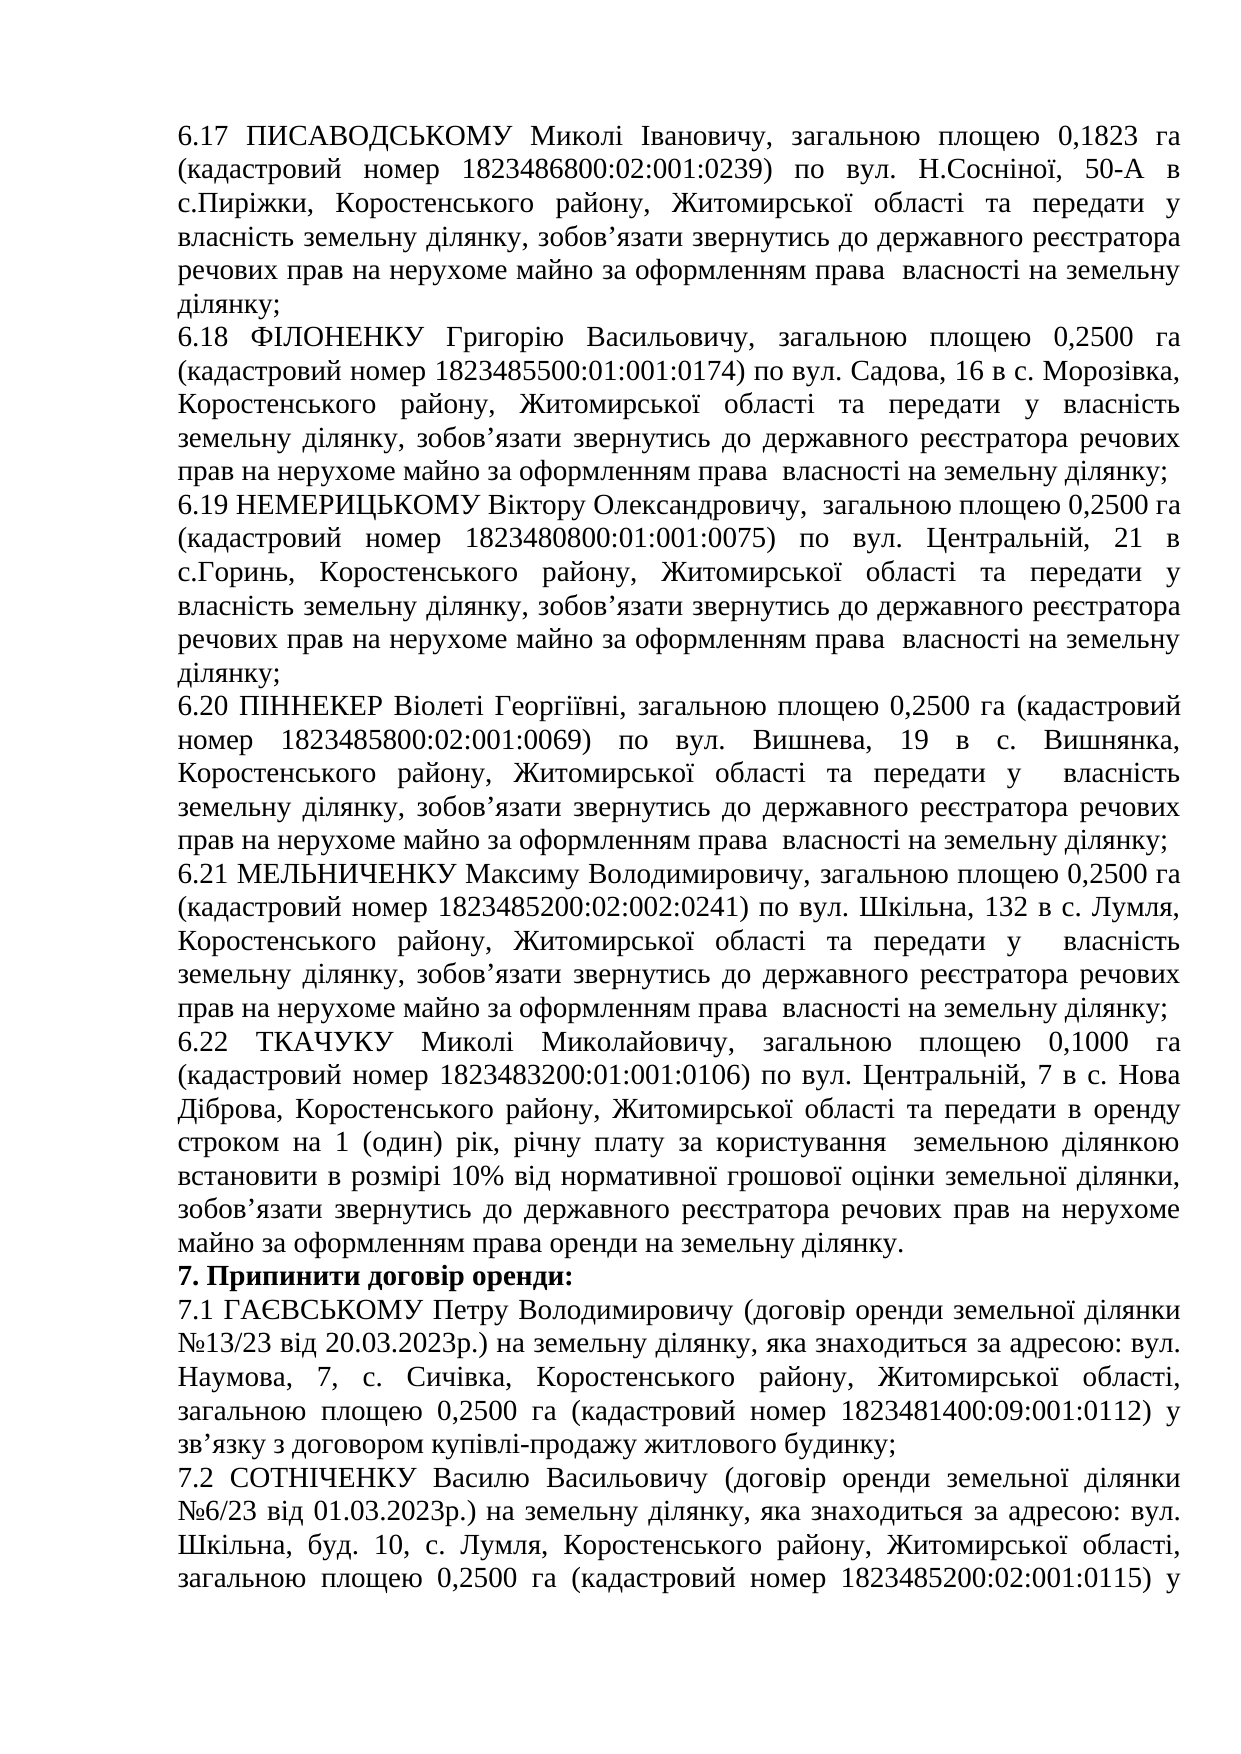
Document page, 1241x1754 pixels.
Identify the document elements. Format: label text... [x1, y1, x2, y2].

text 6.22 ТКАЧУКУ Миколі Миколайовичу, загальною площею 0,1000 га (кадастровий номер 1823483200:01:001:0106) по вул. Центральній, 7 в с. Нова Діброва, Коростенського району, Житомирської області та передати в оренду строком на 1 (один) рік, річну плату за користування земельною ділянкою встановити в розмірі 10% від нормативної грошової оцінки земельної ділянки, зобов’язати звернутись до державного реєстратора речових прав на нерухоме майно за оформленням права оренди на земельну ділянку. [177, 1024, 1181, 1258]
text 6.17 ПИСАВОДСЬКОМУ Миколі Івановичу, загальною площею 0,1823 га (кадастровий номер 1823486800:02:001:0239) по вул. Н.Сосніної, 50-А в с.Пиріжки, Коростенського району, Житомирської області та передати у власність земельну ділянку, зобов’язати звернутись до державного реєстратора речових прав на нерухоме майно за оформленням права власності на земельну ділянку; [177, 118, 1181, 319]
text 6.19 НЕМЕРИЦЬКОМУ Віктору Олександровичу, загальною площею 0,2500 га (кадастровий номер 1823480800:01:001:0075) по вул. Центральній, 21 в с.Горинь, Коростенського району, Житомирської області та передати у власність земельну ділянку, зобов’язати звернутись до державного реєстратора речових прав на нерухоме майно за оформленням права власності на земельну ділянку; [177, 487, 1181, 688]
text 6.18 ФІЛОНЕНКУ Григорію Васильовичу, загальною площею 0,2500 га (кадастровий номер 1823485500:01:001:0174) по вул. Садова, 16 в с. Морозівка, Коростенського району, Житомирської області та передати у власність земельну ділянку, зобов’язати звернутись до державного реєстратора речових прав на нерухоме майно за оформленням права власності на земельну ділянку; [177, 319, 1181, 487]
text 6.21 МЕЛЬНИЧЕНКУ Максиму Володимировичу, загальною площею 0,2500 га (кадастровий номер 1823485200:02:002:0241) по вул. Шкільна, 132 в с. Лумля, Коростенського району, Житомирської області та передати у власність земельну ділянку, зобов’язати звернутись до державного реєстратора речових прав на нерухоме майно за оформленням права власності на земельну ділянку; [177, 856, 1181, 1024]
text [177, 1460, 1181, 1594]
text 6.20 ПІННЕКЕР Віолеті Георгіївні, загальною площею 0,2500 га (кадастровий номер 1823485800:02:001:0069) по вул. Вишнева, 19 в с. Вишнянка, Коростенського району, Житомирської області та передати у власність земельну ділянку, зобов’язати звернутись до державного реєстратора речових прав на нерухоме майно за оформленням права власності на земельну ділянку; [177, 688, 1181, 856]
text 7.1 ГАЄВСЬКОМУ Петру Володимировичу (договір оренди земельної ділянки №13/23 від 20.03.2023р.) на земельну ділянку, яка знаходиться за адресою: вул. Наумова, 7, с. Сичівка, Коростенського району, Житомирської області, загальною площею 0,2500 га (кадастровий номер 1823481400:09:001:0112) у зв’язку з договором купівлі-продажу житлового будинку; [177, 1292, 1181, 1460]
text 7. Припинити договір оренди: [177, 1258, 1181, 1292]
